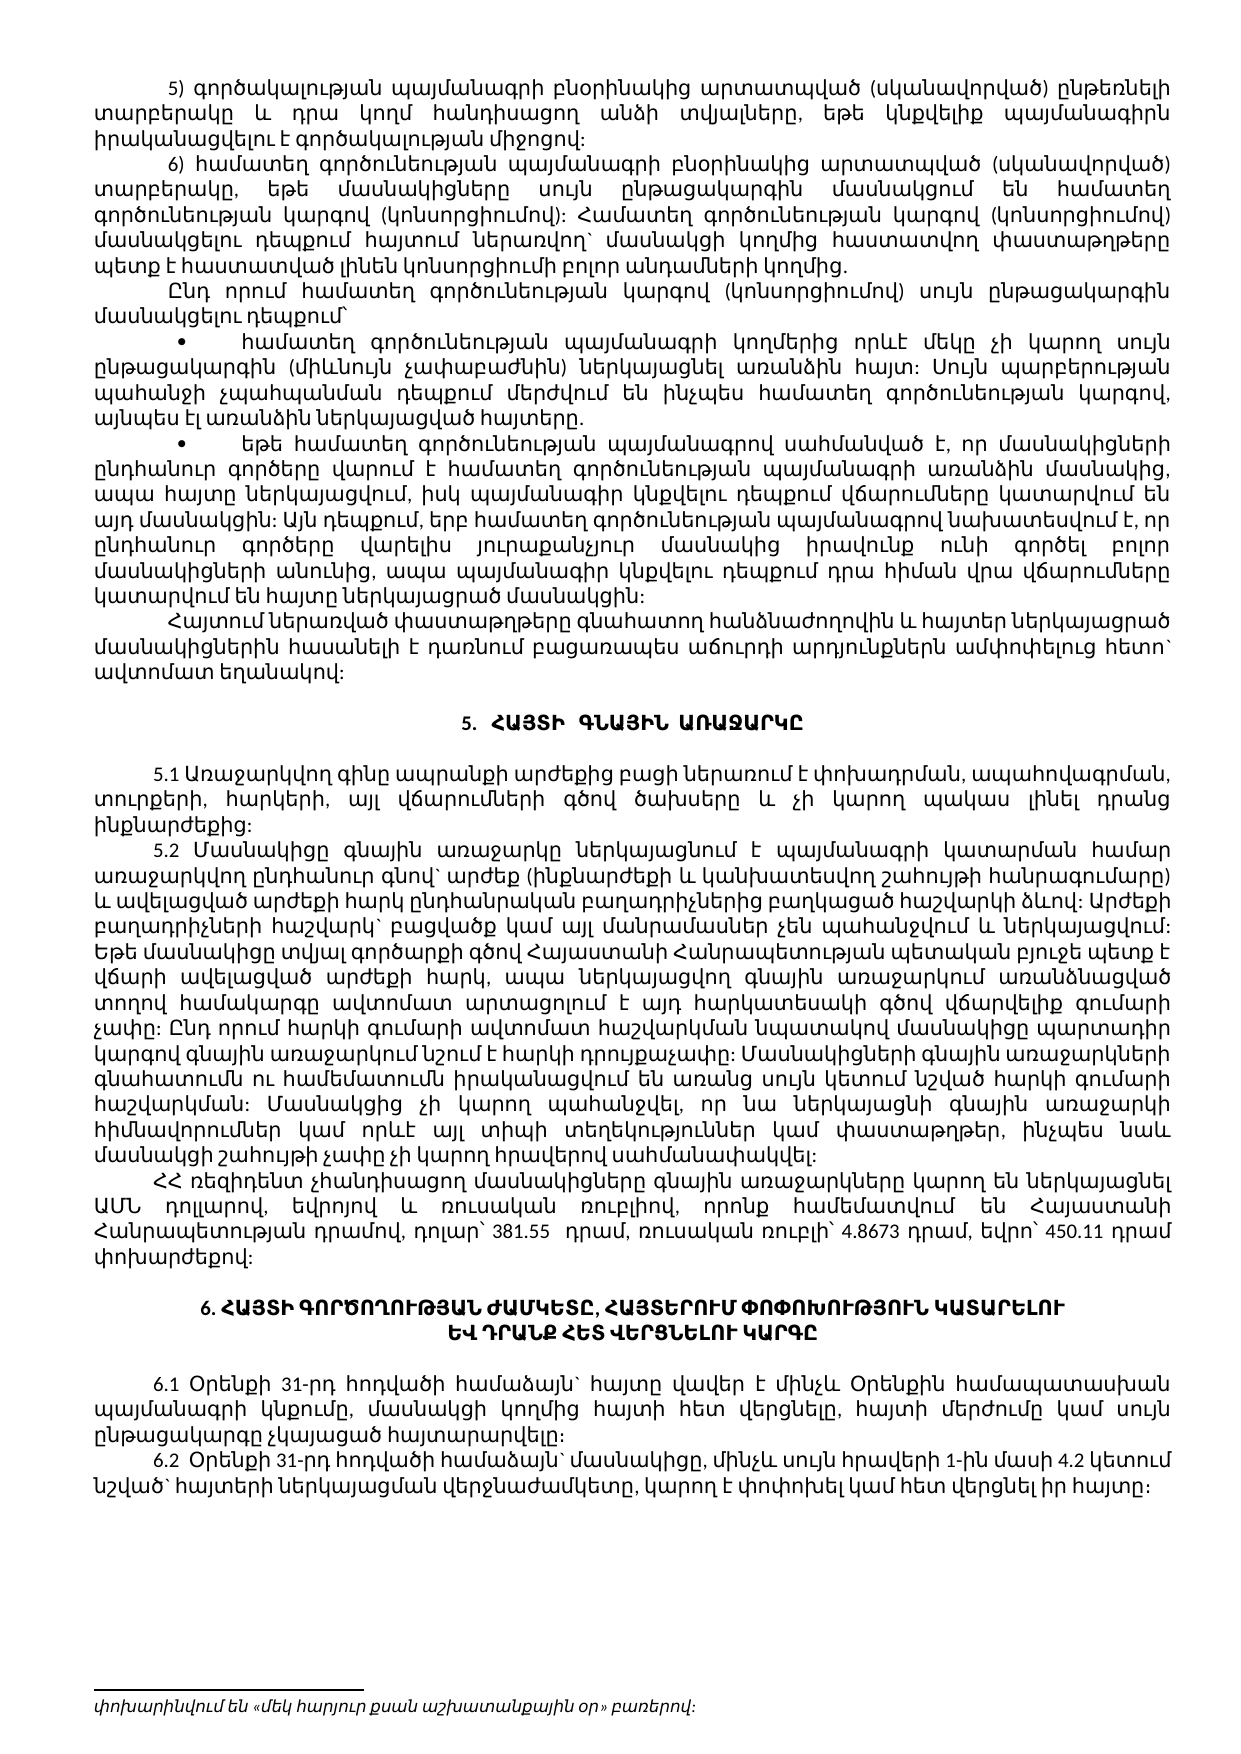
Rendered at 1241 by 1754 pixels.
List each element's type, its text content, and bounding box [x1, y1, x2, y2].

text 6.2 Օրենքի 31-րդ հոդվածի համաձայն` մասնակիցը, մինչև սույն հրավերի 1-ին մասի 4.2 կետում նշված` հայտերի ներկայացման վերջնաժամկետը, կարող է փոփոխել կամ հետ վերցնել իր հայտը։ [94, 1447, 1171, 1498]
list եթե համատեղ գործունեության պայմանագրով սահմանված է, որ մասնակիցների ընդհանուր գործերը վարում է համատեղ գործունեության պայմանագրի առանձին մասնակից, ապա հայտը ներկայացվում, իսկ պայմանագիր կնքվելու դեպքում վճարումները կատարվում են այդ մասնակցին: Այն դեպքում, երբ համատեղ գործունեության պայմանագրով նախատեսվում է, որ ընդհանուր գործերը վարելիս յուրաքանչյուր մասնակից իրավունք ունի գործել բոլոր մասնակիցների անունից, ապա պայմանագիր կնքվելու դեպքում դրա հիման վրա վճարումները կատարվում են հայտը ներկայացրած մասնակցին: [94, 431, 1171, 609]
text 5. ՀԱՅՏԻ ԳՆԱՅԻՆ ԱՌԱՋԱՐԿԸ [94, 710, 1171, 736]
text 5.2 Մասնակիցը գնային առաջարկը ներկայացնում է պայմանագրի կատարման համար առաջարկվող ընդհանուր գնով` արժեք (ինքնարժեքի և կանխատեսվող շահույթի հանրագումարը) և ավելացված արժեքի հարկ ընդհանրական բաղադրիչներից բաղկացած հաշվարկի ձևով: Արժեքի բաղադրիչների հաշվարկ` բացվածք կամ այլ մանրամասներ չեն պահանջվում և ներկայացվում: Եթե մասնակիցը տվյալ գործարքի գծով Հայաստանի Հանրապետության պետական բյուջե պետք է վճարի ավելացված արժեքի հարկ, ապա ներկայացվող գնային առաջարկում առանձնացված տողով համակարգը ավտոմատ արտացոլում է այդ հարկատեսակի գծով վճարվելիք գումարի չափը: Ընդ որում հարկի գումարի ավտոմատ հաշվարկման նպատակով մասնակիցը պարտադիր կարգով գնային առաջարկում նշում է հարկի դրույքաչափը: Մասնակիցների գնային առաջարկների գնահատումն ու համեմատումն իրականացվում են առանց սույն կետում նշված հարկի գումարի հաշվարկման: Մասնակցից չի կարող պահանջվել, որ նա ներկայացնի գնային առաջարկի հիմնավորումներ կամ որևէ այլ տիպի տեղեկություններ կամ փաստաթղթեր, ինչպես նաև մասնակցի շահույթի չափը չի կարող հրավերով սահմանափակվել: [94, 837, 1171, 1168]
text 5.1 Առաջարկվող գինը ապրանքի արժեքից բացի ներառում է փոխադրման, ապահովագրման, տուրքերի, հարկերի, այլ վճարումների գծով ծախսերը և չի կարող պակաս լինել դրանց ինքնարժեքից: [94, 761, 1171, 837]
list համատեղ գործունեության պայմանագրի կողմերից որևէ մեկը չի կարող սույն ընթացակարգին (միևնույն չափաբաժնին) ներկայացնել առանձին հայտ: Սույն պարբերության պահանջի չպահպանման դեպքում մերժվում են ինչպես համատեղ գործունեության կարգով, այնպես էլ առանձին ներկայացված հայտերը. [94, 329, 1171, 431]
text ԵՎ ԴՐԱՆՔ ՀԵՏ ՎԵՐՑՆԵԼՈՒ ԿԱՐԳԸ [94, 1320, 1171, 1346]
text 5) գործակալության պայմանագրի բնօրինակից արտատպված (սկանավորված) ընթեռնելի տարբերակը և դրա կողմ հանդիսացող անձի տվյալները, եթե կնքվելիք պայմանագիրն իրականացվելու է գործակալության միջոցով: [94, 75, 1171, 151]
text 6) համատեղ գործունեության պայմանագրի բնօրինակից արտատպված (սկանավորված) տարբերակը, եթե մասնակիցները սույն ընթացակարգին մասնակցում են համատեղ գործունեության կարգով (կոնսորցիումով): Համատեղ գործունեության կարգով (կոնսորցիումով) մասնակցելու դեպքում հայտում ներառվող` մասնակցի կողմից հաստատվող փաստաթղթերը պետք է հաստատված լինեն կոնսորցիումի բոլոր անդամների կողմից. [94, 151, 1171, 278]
text ՀՀ ռեզիդենտ չհանդիսացող մասնակիցները գնային առաջարկները կարող են ներկայացնել ԱՄՆ դոլլարով, եվրոյով և ռուսական ռուբլիով, որոնք համեմատվում են Հայաստանի Հանրապետության դրամով, դոլար՝ 381.55 դրամ, ռուսական ռուբլի՝ 4.8673 դրամ, եվրո՝ 450.11 դրամ փոխարժեքով: [94, 1168, 1171, 1269]
text 6. ՀԱՅՏԻ ԳՈՐԾՈՂՈՒԹՅԱՆ ԺԱՄԿԵՏԸ, ՀԱՅՏԵՐՈՒՄ ՓՈՓՈԽՈՒԹՅՈՒՆ ԿԱՏԱՐԵԼՈՒ [94, 1295, 1171, 1320]
text 6.1 Օրենքի 31-րդ հոդվածի համաձայն` հայտը վավեր է մինչև Օրենքին համապատասխան պայմանագրի կնքումը, մասնակցի կողմից հայտի հետ վերցնելը, հայտի մերժումը կամ սույն ընթացակարգը չկայացած հայտարարվելը։ [94, 1371, 1171, 1447]
text Հայտում ներառված փաստաթղթերը գնահատող հանձնաժողովին և հայտեր ներկայացրած մասնակիցներին հասանելի է դառնում բացառապես աճուրդի արդյունքներն ամփոփելուց հետո` ավտոմատ եղանակով: [94, 609, 1171, 685]
text Ընդ որում համատեղ գործունեության կարգով (կոնսորցիումով) սույն ընթացակարգին մասնակցելու դեպքում՝ [94, 278, 1171, 329]
